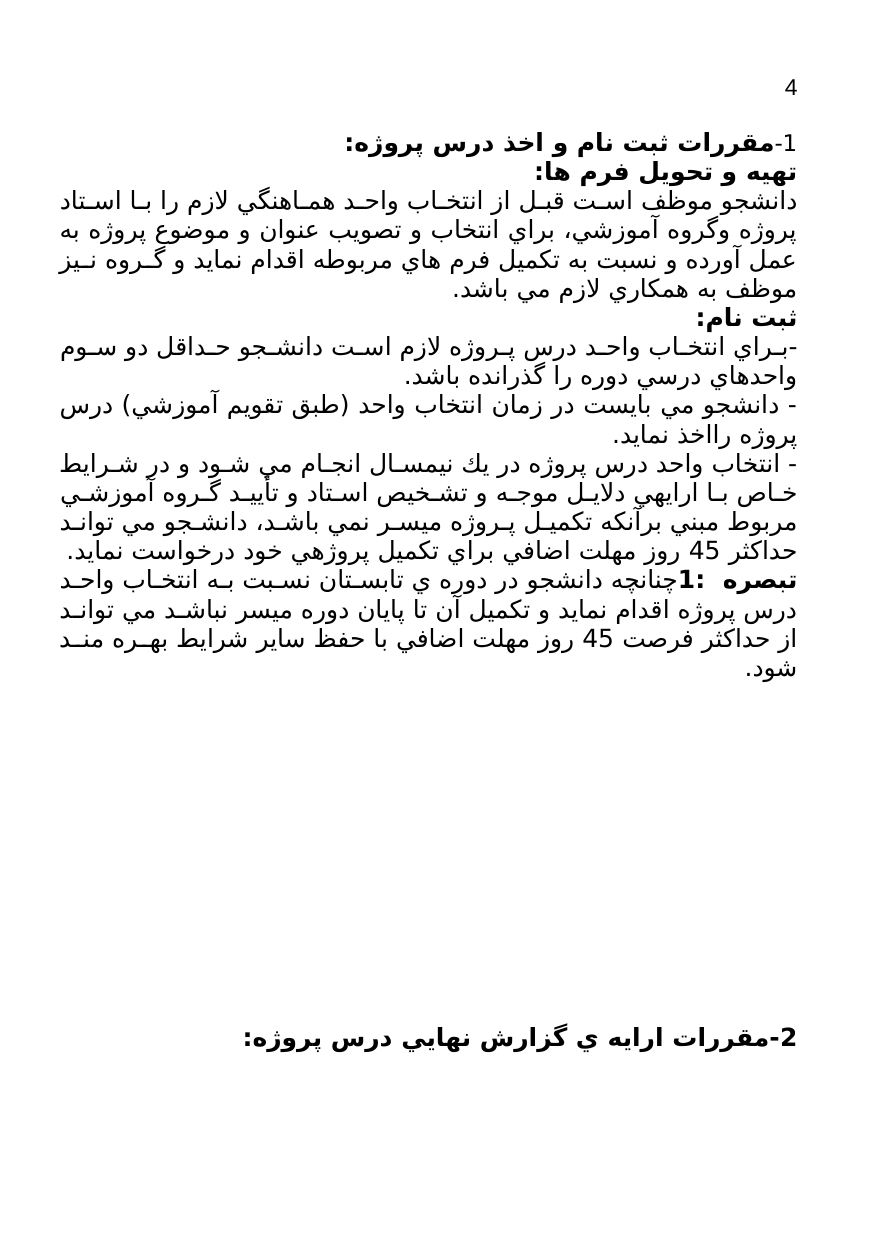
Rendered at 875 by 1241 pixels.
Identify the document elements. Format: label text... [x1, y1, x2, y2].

text - انتخاب واحد درس پروژه در يك نيمسال انجام مي شود و در شرايط خاص با ارايهي دلايل موجه و تشخيص استاد و تأييد گروه آموزشي مربوط مبني برآنكه تكميل پروژه ميسر نمي باشد، دانشجو مي تواند حداكثر 45 روز مهلت اضافي براي تكميل پروژهي خود درخواست نمايد. [59, 449, 797, 566]
text -براي انتخاب واحد درس پروژه لازم است دانشجو حداقل دو سوم واحدهاي درسي دوره را گذرانده باشد. [59, 332, 797, 391]
text ثبت نام: [59, 303, 797, 332]
text دانشجو موظف است قبل از انتخاب واحد هماهنگي لازم را با استاد پروژه وگروه آموزشي، براي انتخاب و تصويب عنوان و موضوع پروژه به عمل آورده و نسبت به تكميل فرم هاي مربوطه اقدام نمايد و گروه نيز موظف به همكاري لازم مي باشد. [59, 186, 797, 303]
text تهيه و تحويل فرم ها: [44, 157, 797, 186]
text 2-مقررات ارايه ي گزارش نهايي درس پروژه: [44, 1023, 797, 1052]
text تبصره :1چنانچه دانشجو در دوره ي تابستان نسبت به انتخاب واحد درس پروژه اقدام نمايد و تكميل آن تا پايان دوره ميسر نباشد مي تواند از حداكثر فرصت 45 روز مهلت اضافي با حفظ ساير شرايط بهره مند شود. [59, 566, 797, 682]
text 1-مقررات ثبت نام و اخذ درس پروژه: [44, 128, 797, 157]
text - دانشجو مي بايست در زمان انتخاب واحد (طبق تقويم آموزشي) درس پروژه رااخذ نمايد. [59, 391, 797, 449]
